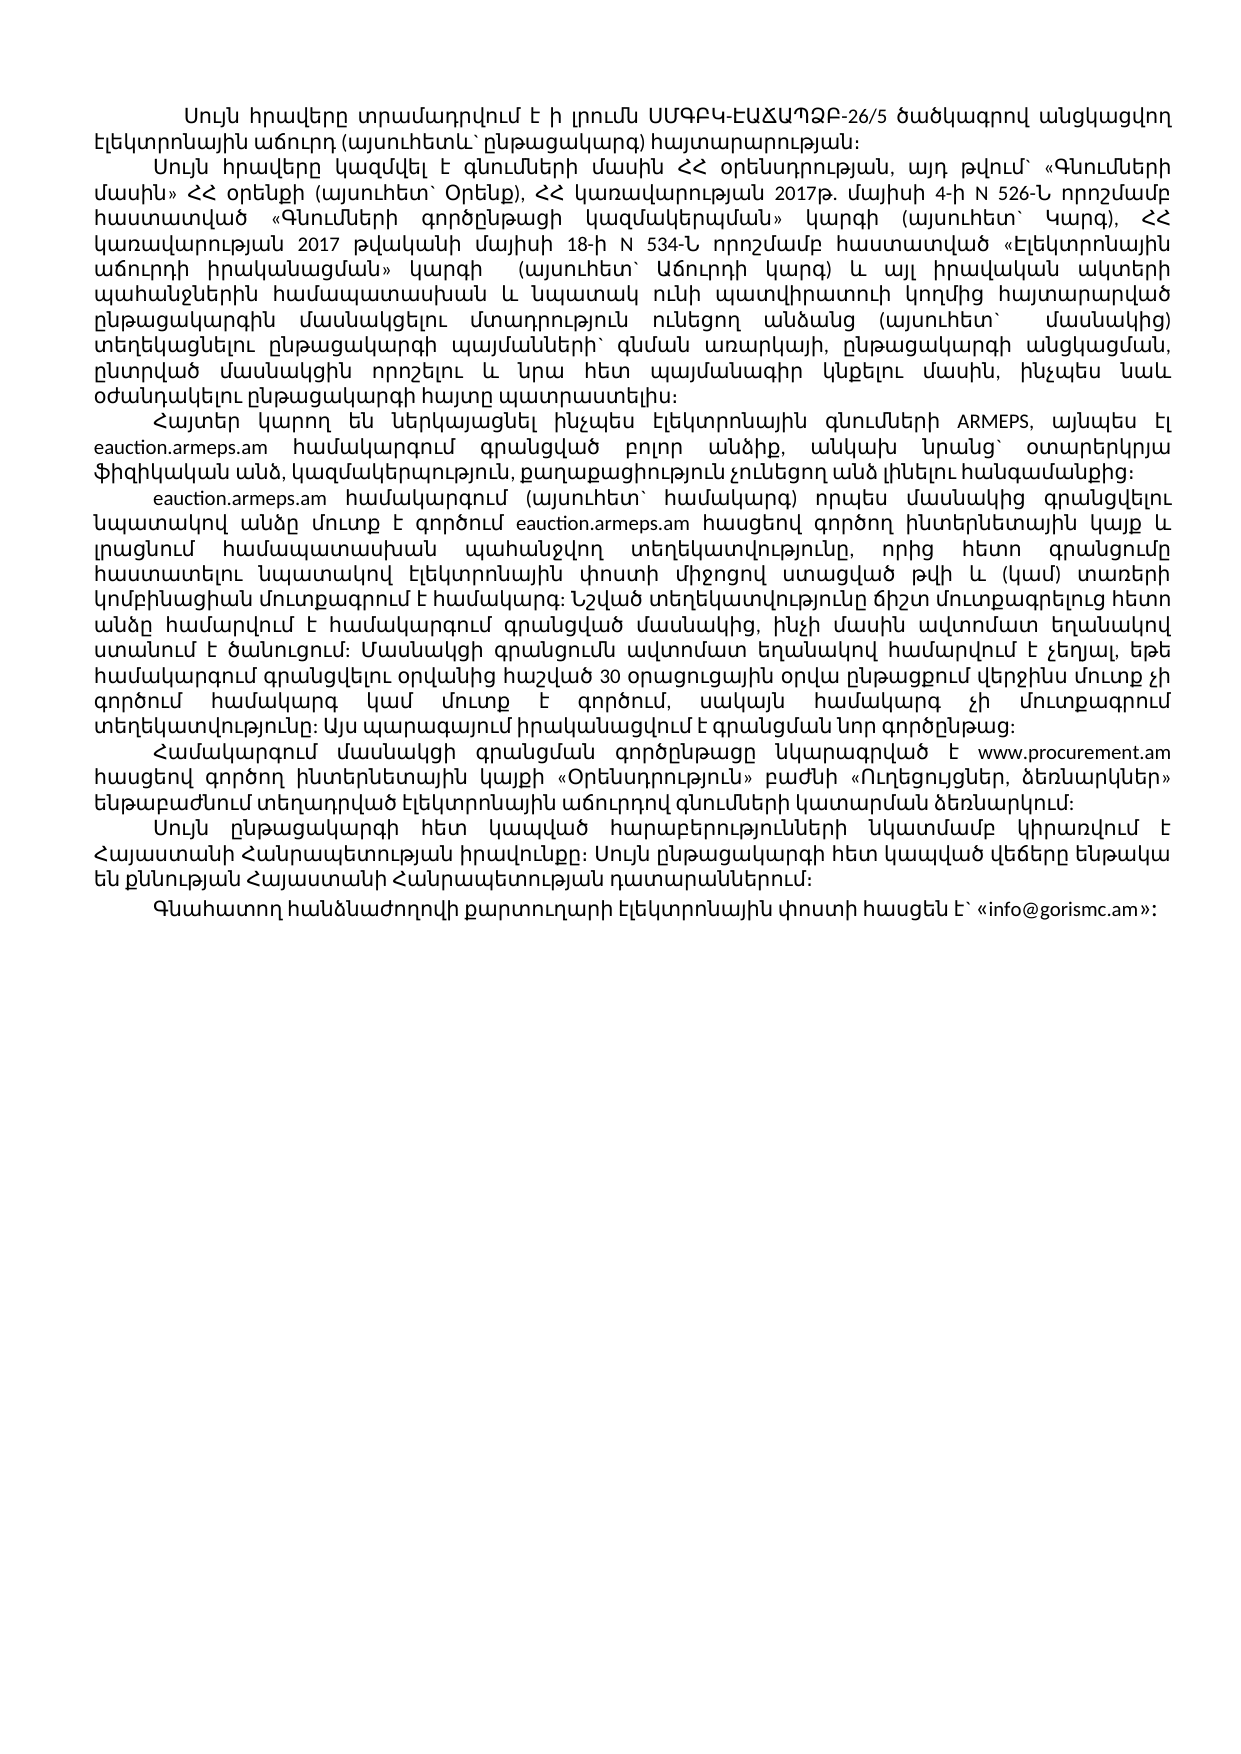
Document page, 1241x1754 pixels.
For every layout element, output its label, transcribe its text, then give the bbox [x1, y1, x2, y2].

text Գնահատող հանձնաժողովի քարտուղարի էլեկտրոնային փոստի հասցեն է` «info@gorismc.am»: [94, 892, 1171, 922]
text Սույն հրավերը տրամադրվում է ի լրումն ՍՄԳԲԿ-ԷԱՃԱՊՁԲ-26/5 ծածկագրով անցկացվող էլեկտրոնային աճուրդ (այսուհետև` ընթացակարգ) հայտարարության։ [94, 104, 1171, 154]
text Սույն հրավերը կազմվել է գնումների մասին ՀՀ օրենսդրության, այդ թվում` «Գնումների մասին» ՀՀ օրենքի (այսուհետ` Օրենք), ՀՀ կառավարության 2017թ. մայիսի 4-ի N 526-Ն որոշմամբ հաստատված «Գնումների գործընթացի կազմակերպման» կարգի (այսուհետ` Կարգ), ՀՀ կառավարության 2017 թվականի մայիսի 18-ի N 534-Ն որոշմամբ հաստատված «Էլեկտրոնային աճուրդի իրականացման» կարգի (այսուհետ` Աճուրդի կարգ) և այլ իրավական ակտերի պահանջներին համապատասխան և նպատակ ունի պատվիրատուի կողմից հայտարարված ընթացակարգին մասնակցելու մտադրություն ունեցող անձանց (այսուհետ` մասնակից) տեղեկացնելու ընթացակարգի պայմանների` գնման առարկայի, ընթացակարգի անցկացման, ընտրված մասնակցին որոշելու և նրա հետ պայմանագիր կնքելու մասին, ինչպես նաև օժանդակելու ընթացակարգի հայտը պատրաստելիս։ [94, 154, 1171, 409]
text Համակարգում մասնակցի գրանցման գործընթացը նկարագրված է www.procurement.am հասցեով գործող ինտերնետային կայքի «Օրենսդրություն» բաժնի «Ուղեցույցներ, ձեռնարկներ» ենթաբաժնում տեղադրված էլեկտրոնային աճուրդով գնումների կատարման ձեռնարկում: [94, 739, 1171, 815]
text eauction.armeps.am համակարգում (այսուհետ` համակարգ) որպես մասնակից գրանցվելու նպատակով անձը մուտք է գործում eauction.armeps.am հասցեով գործող ինտերնետային կայք և լրացնում համապատասխան պահանջվող տեղեկատվությունը, որից հետո գրանցումը հաստատելու նպատակով էլեկտրոնային փոստի միջոցով ստացված թվի և (կամ) տառերի կոմբինացիան մուտքագրում է համակարգ: Նշված տեղեկատվությունը ճիշտ մուտքագրելուց հետո անձը համարվում է համակարգում գրանցված մասնակից, ինչի մասին ավտոմատ եղանակով ստանում է ծանուցում: Մասնակցի գրանցումն ավտոմատ եղանակով համարվում է չեղյալ, եթե համակարգում գրանցվելու օրվանից հաշված 30 օրացուցային օրվա ընթացքում վերջինս մուտք չի գործում համակարգ կամ մուտք է գործում, սակայն համակարգ չի մուտքագրում տեղեկատվությունը: Այս պարագայում իրականացվում է գրանցման նոր գործընթաց: [94, 485, 1171, 739]
text Սույն ընթացակարգի հետ կապված հարաբերությունների նկատմամբ կիրառվում է Հայաստանի Հանրապետության իրավունքը։ Սույն ընթացակարգի հետ կապված վեճերը ենթակա են քննության Հայաստանի Հանրապետության դատարաններում։ [94, 815, 1171, 892]
text Հայտեր կարող են ներկայացնել ինչպես էլեկտրոնային գնումների ARMEPS, այնպես էլ eauction.armeps.am համակարգում գրանցված բոլոր անձիք, անկախ նրանց` օտարերկրյա ֆիզիկական անձ, կազմակերպություն, քաղաքացիություն չունեցող անձ լինելու հանգամանքից։ [94, 409, 1171, 485]
